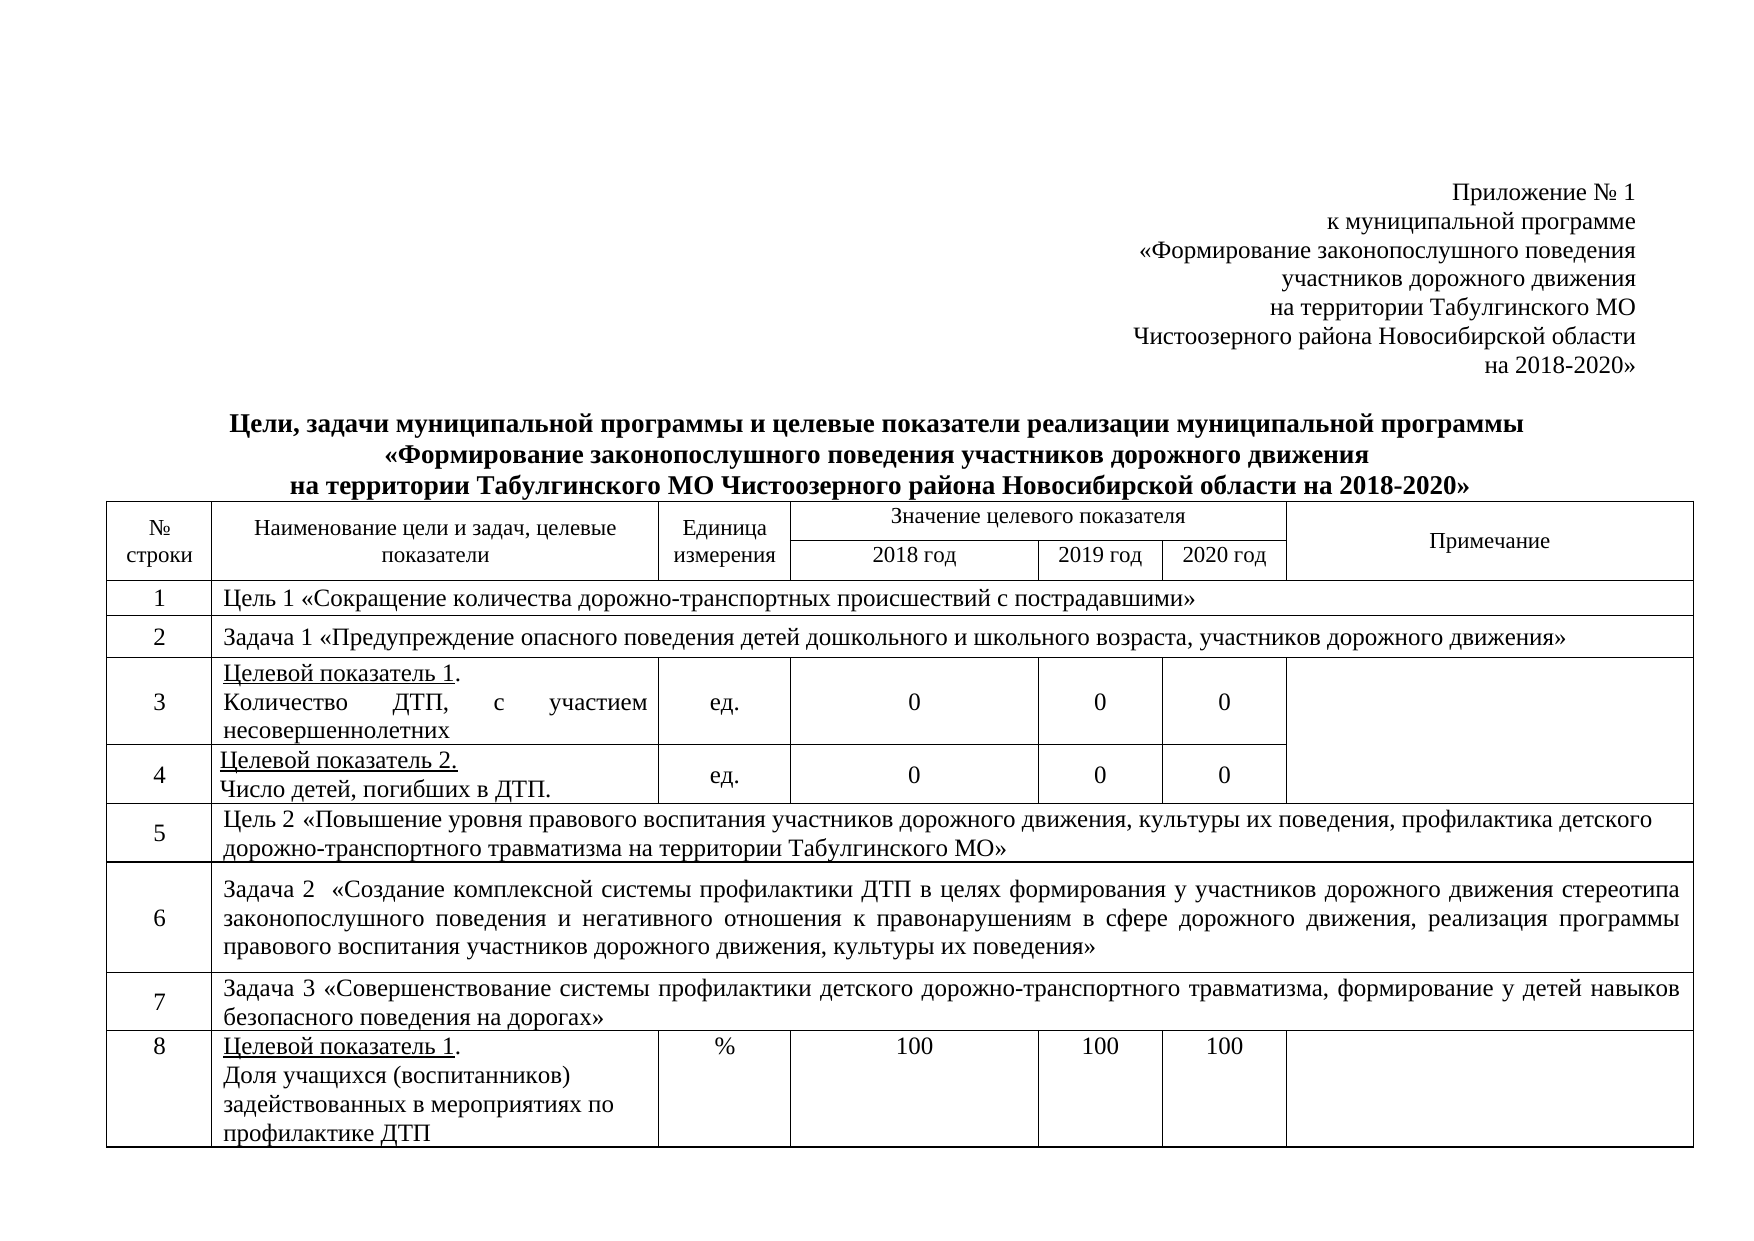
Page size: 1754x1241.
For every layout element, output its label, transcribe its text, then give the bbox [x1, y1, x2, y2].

table_cell 3 [107, 658, 211, 744]
table_cell 0 [1039, 745, 1162, 803]
text «Формирование законопослушного поведения участников дорожного движения [118, 438, 1636, 469]
table_cell 0 [1039, 658, 1162, 744]
text на территории Табулгинского МО Чистоозерного района Новосибирской области на 2018-2020» [118, 469, 1636, 501]
table_cell 5 [107, 804, 211, 861]
table_cell 100 [1039, 1031, 1162, 1146]
table_cell 100 [791, 1031, 1038, 1146]
table_header Наименование цели и задач, целевые показатели [212, 502, 658, 580]
table_cell [1287, 658, 1693, 803]
table_header № строки [107, 502, 211, 580]
table_cell 2019 год [1039, 541, 1162, 580]
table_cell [212, 1031, 658, 1146]
table_cell % [659, 1031, 790, 1146]
text Цели, задачи муниципальной программы и целевые показатели реализации муниципальной программы [118, 407, 1636, 438]
table_cell 7 [107, 973, 211, 1030]
text Чистоозерного района Новосибирской области [118, 321, 1636, 350]
table_cell 8 [107, 1031, 211, 1146]
text к муниципальной программе [118, 206, 1636, 235]
table_cell Цель 2 «Повышение уровня правового воспитания участников дорожного движения, культуры их поведения, профилактика детского дорожно-транспортного травматизма на территории Табулгинского МО» [212, 804, 1693, 861]
table_cell 6 [107, 863, 211, 972]
table_cell 0 [791, 658, 1038, 744]
table_header Единица измерения [659, 502, 790, 580]
text на территории Табулгинского МО [118, 292, 1636, 321]
table_cell 2020 год [1163, 541, 1286, 580]
table_cell 100 [1163, 1031, 1286, 1146]
table_cell 2018 год [791, 541, 1038, 580]
text на 2018-2020» [118, 350, 1636, 378]
table_cell Задача 3 «Совершенствование системы профилактики детского дорожно-транспортного травматизма, формирование у детей навыков безопасного поведения на дорогах» [212, 973, 1693, 1030]
table_cell Задача 1 «Предупреждение опасного поведения детей дошкольного и школьного возраста, участников дорожного движения» [212, 616, 1693, 657]
table_cell 0 [791, 745, 1038, 803]
table_cell ед. [659, 745, 790, 803]
table_cell ед. [659, 658, 790, 744]
table_cell Цель 1 «Сокращение количества дорожно-транспортных происшествий с пострадавшими» [212, 581, 1693, 615]
table_cell 1 [107, 581, 211, 615]
table_header Примечание [1287, 502, 1693, 580]
table_cell Целевой показатель 1. Количество ДТП, с участием несовершеннолетних [212, 658, 658, 744]
text участников дорожного движения [118, 263, 1636, 292]
table_cell Целевой показатель 2. Число детей, погибших в ДТП. [212, 745, 658, 803]
table_cell Задача 2 «Создание комплексной системы профилактики ДТП в целях формирования у участников дорожного движения стереотипа законопослушного поведения и негативного отношения к правонарушениям в сфере дорожного движения, реализация программы правового воспитания участников дорожного движения, культуры их поведения» [212, 863, 1693, 972]
table_cell 2 [107, 616, 211, 657]
table_cell 0 [1163, 745, 1286, 803]
table_header Значение целевого показателя [791, 502, 1286, 540]
table_cell 0 [1163, 658, 1286, 744]
text «Формирование законопослушного поведения [118, 235, 1636, 263]
text Приложение № 1 [118, 177, 1636, 206]
table_cell 4 [107, 745, 211, 803]
table_cell [1287, 1031, 1693, 1146]
